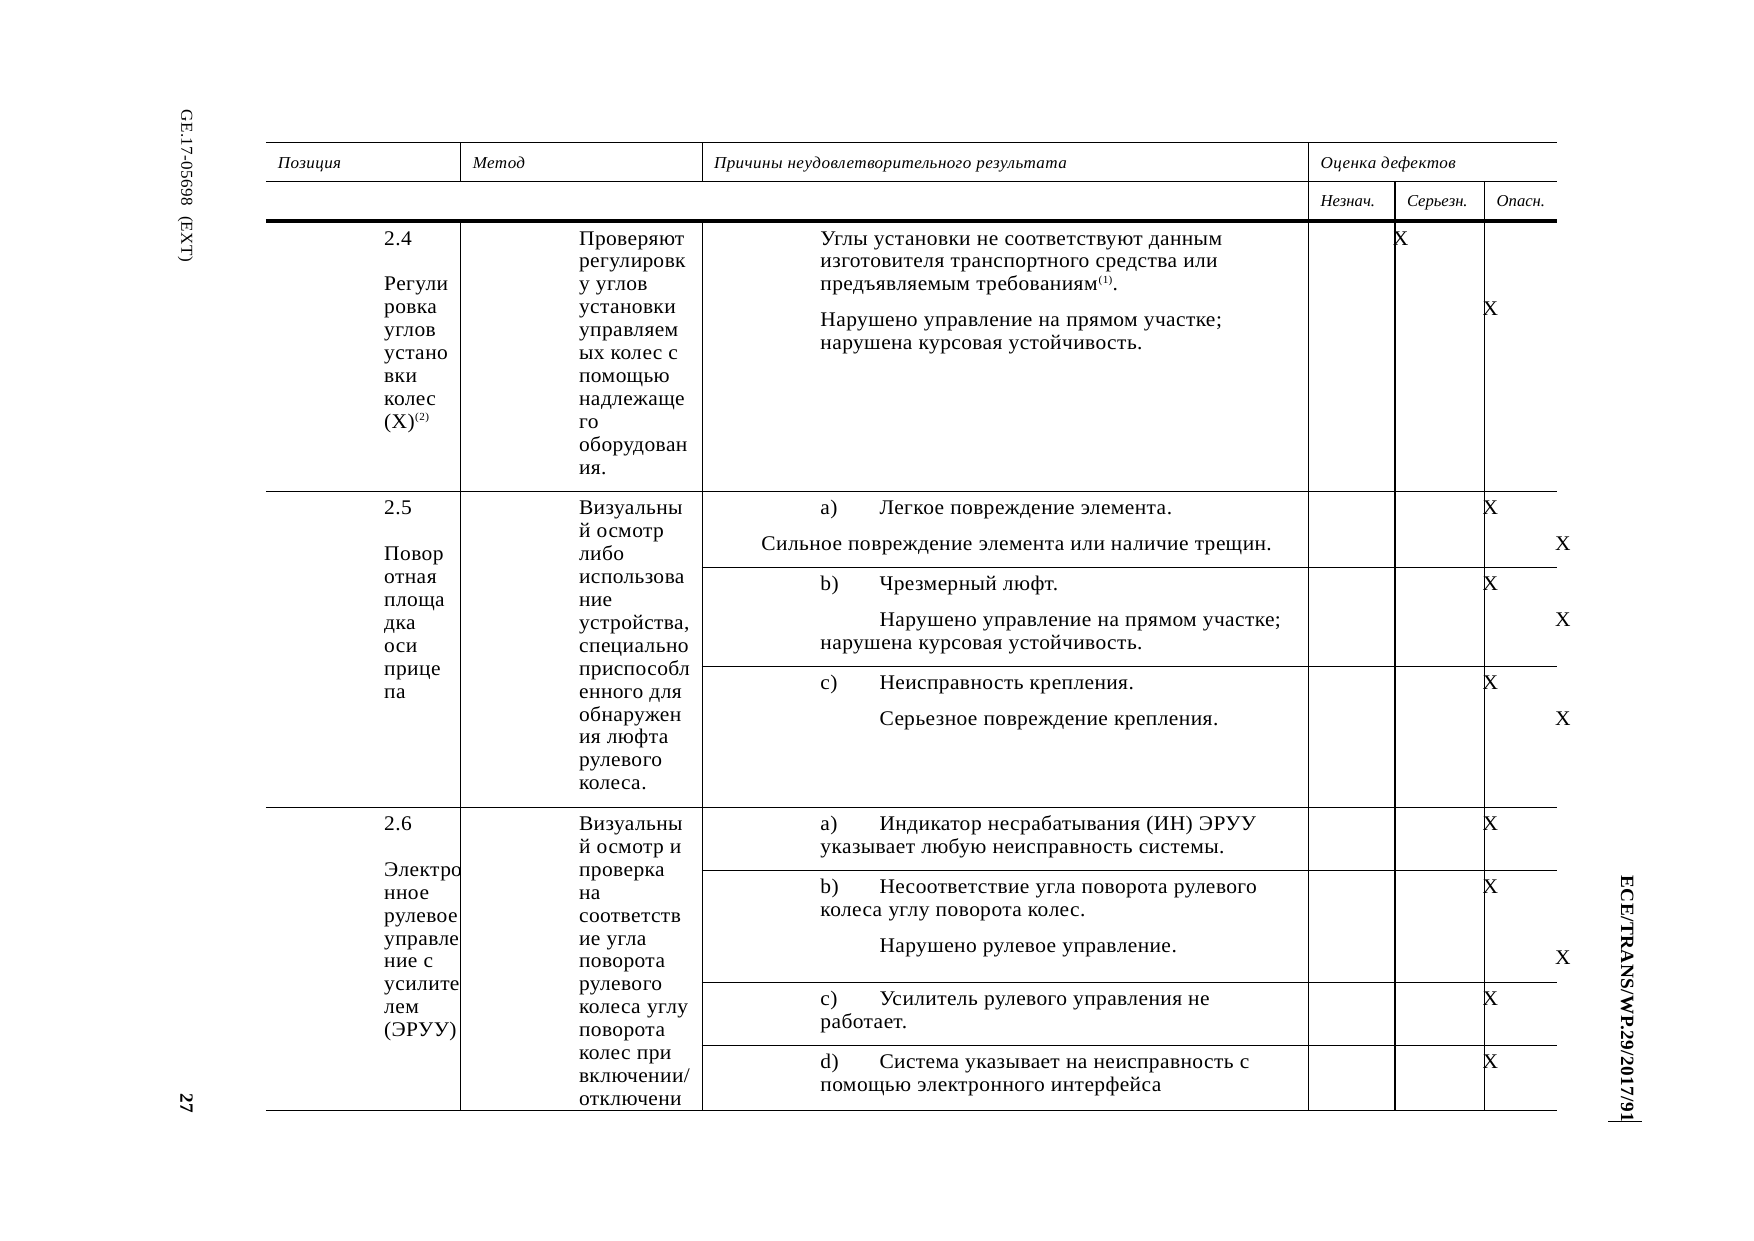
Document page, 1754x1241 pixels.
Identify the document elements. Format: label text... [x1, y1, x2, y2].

table_cell X [1485, 492, 1557, 567]
table_cell [1309, 871, 1394, 982]
table_cell Визуальный осмотр либо использование устройства, специально приспособленного для обнаружения люфта рулевого колеса. [461, 492, 702, 807]
table_cell [1485, 223, 1557, 491]
table_cell [1309, 568, 1394, 666]
table_cell [1485, 983, 1557, 1045]
table_cell [1309, 492, 1394, 567]
table_cell X [1396, 492, 1484, 567]
table_cell X [1396, 223, 1484, 491]
table_header Позиция [266, 143, 460, 181]
table_cell X [1485, 568, 1557, 666]
table_cell [1309, 983, 1394, 1045]
table_cell X [1396, 667, 1484, 807]
table_cell X [1485, 871, 1557, 982]
table_cell a) Индикатор несрабатывания (ИН) ЭРУУ указывает любую неисправность системы. [703, 808, 1308, 870]
table_header Причины неудовлетворительного результата [703, 143, 1308, 181]
table_cell X [1309, 223, 1394, 491]
table_cell Углы установки не соответствуют данным изготовителя транспортного средства или предъявляемым требованиям(1). Нарушено управление на прямом участке; нарушена курсовая устойчивость. [703, 223, 1308, 491]
table_header Оценка дефектов [1309, 143, 1557, 181]
table_cell X [1396, 568, 1484, 666]
table_cell 2.4 Регулировка углов установки колес (X)(2) [266, 223, 460, 491]
table_cell [1309, 808, 1394, 870]
table_cell [266, 182, 1308, 219]
table_cell 2.5 Поворотная площадка оси прицепа [266, 492, 460, 807]
table_cell X [1396, 808, 1484, 870]
table_cell c) Усилитель рулевого управления не работает. [703, 983, 1308, 1045]
table_cell a) Легкое повреждение элемента. Сильное повреждение элемента или наличие трещин. [703, 492, 1308, 567]
table_cell Незнач. [1309, 182, 1394, 219]
table_cell X [1396, 983, 1484, 1045]
table_cell 2.6 Электронное рулевое управление с усилителем (ЭРУУ) [266, 808, 460, 1110]
table_cell [1485, 808, 1557, 870]
table_cell Визуальный осмотр и проверка на соответствие угла поворота рулевого колеса углу поворота колес при включении/ отключении двигателя и/или использовании электронного интерфейса транспортного средства. [461, 808, 702, 1110]
table_cell c) Неисправность крепления. Серьезное повреждение крепления. [703, 667, 1308, 807]
table_cell [1309, 667, 1394, 807]
table_header Метод [461, 143, 702, 181]
table_cell X [1396, 1046, 1484, 1110]
table_cell X [1485, 667, 1557, 807]
table_cell Опасн. [1485, 182, 1557, 219]
table_cell [1485, 1046, 1557, 1110]
table_cell Проверяют регулировку углов установки управляемых колес с помощью надлежащего оборудования. [461, 223, 702, 491]
table_cell [1309, 1046, 1394, 1110]
table_cell Серьезн. [1396, 182, 1484, 219]
table_cell b) Чрезмерный люфт. Нарушено управление на прямом участке; нарушена курсовая устойчивость. [703, 568, 1308, 666]
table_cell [703, 1046, 1308, 1110]
table_cell b) Несоответствие угла поворота рулевого колеса углу поворота колес. Нарушено рулевое управление. [703, 871, 1308, 982]
table_cell X [1396, 871, 1484, 982]
